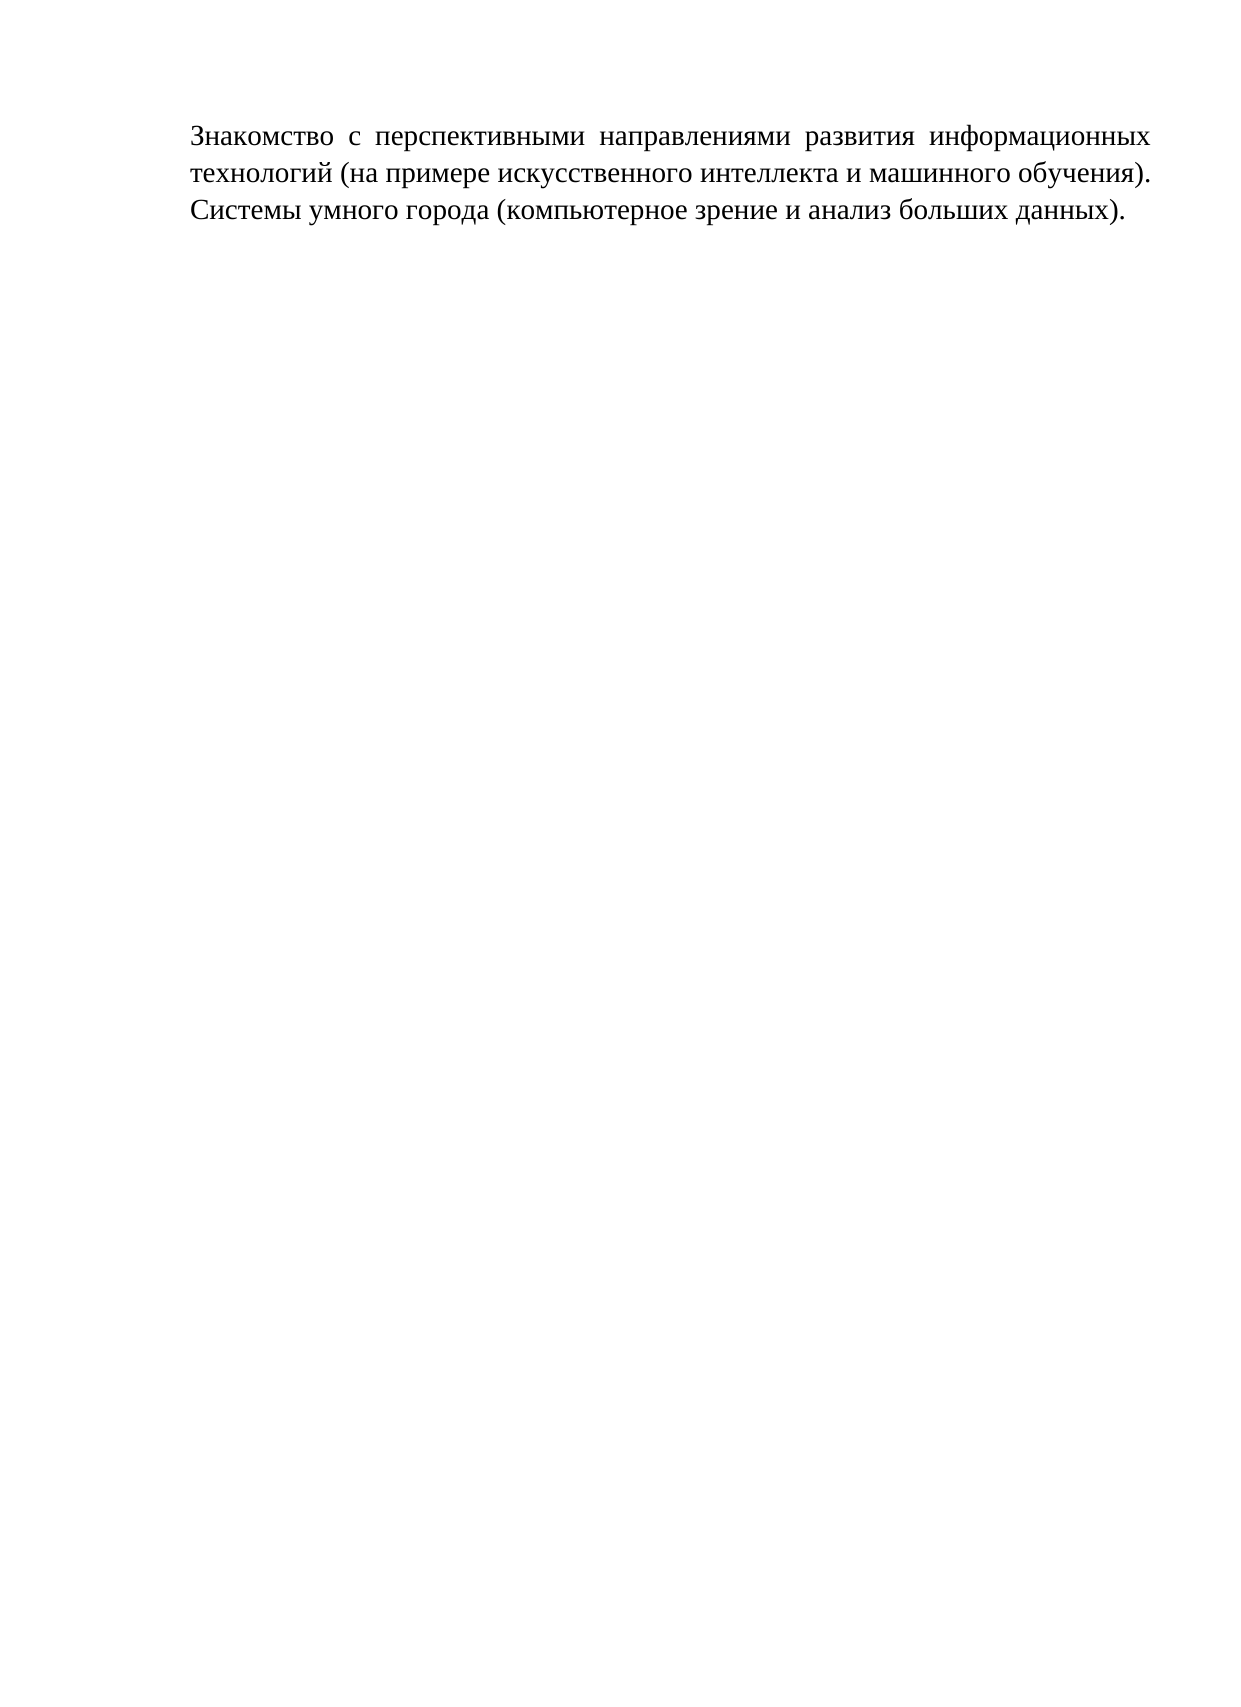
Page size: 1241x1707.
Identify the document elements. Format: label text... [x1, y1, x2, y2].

text Знакомство с перспективными направлениями развития информационных технологий (на примере искусственного интеллекта и машинного обучения). Системы умного города (компьютерное зрение и анализ больших данных). [190, 118, 1152, 225]
